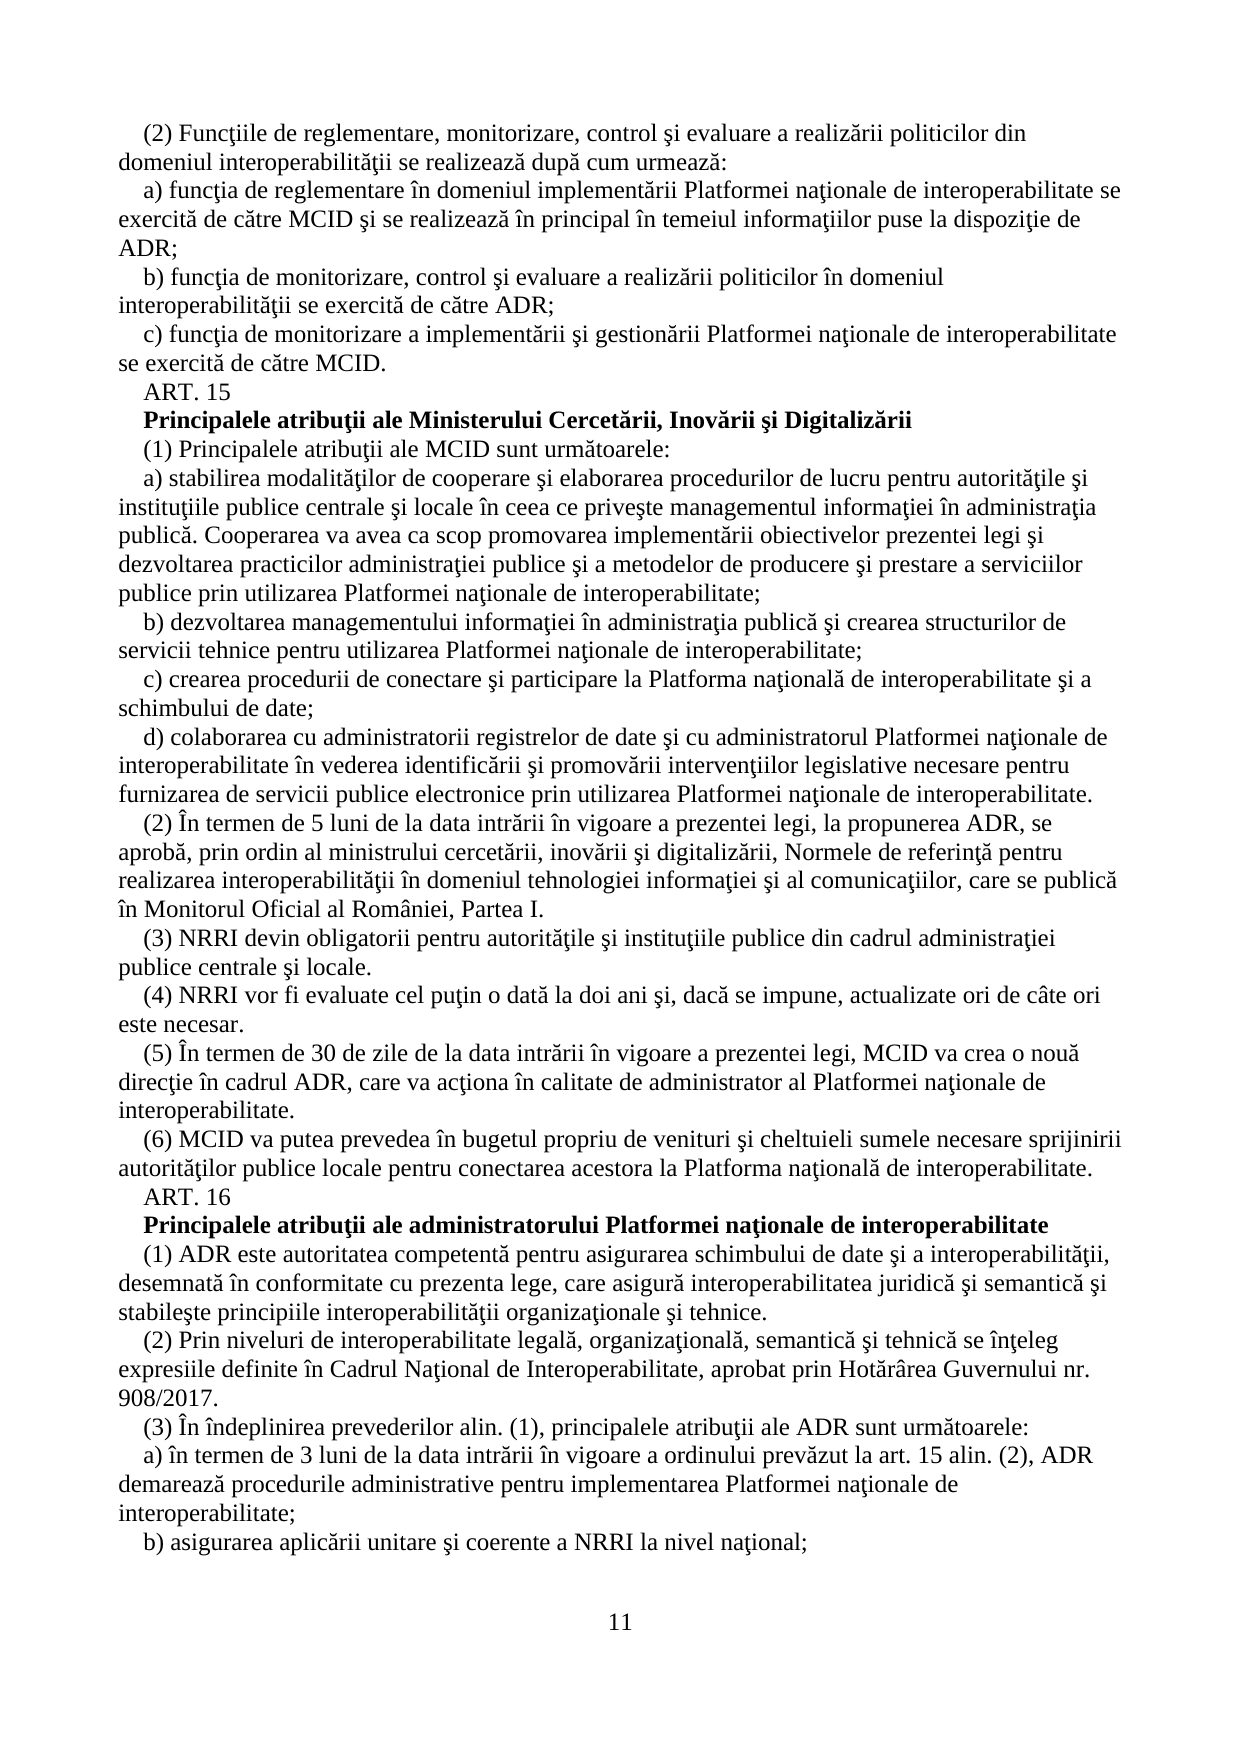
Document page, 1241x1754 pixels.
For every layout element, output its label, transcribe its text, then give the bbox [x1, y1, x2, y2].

text (2) În termen de 5 luni de la data intrării în vigoare a prezentei legi, la propunerea ADR, se aprobă, prin ordin al ministrului cercetării, inovării şi digitalizării, Normele de referinţă pentru realizarea interoperabilităţii în domeniul tehnologiei informaţiei şi al comunicaţiilor, care se publică în Monitorul Oficial al României, Partea I. [118, 808, 1122, 923]
text Principalele atribuţii ale administratorului Platformei naţionale de interoperabilitate [118, 1211, 1122, 1239]
text b) asigurarea aplicării unitare şi coerente a NRRI la nivel naţional; [118, 1527, 1122, 1556]
text (3) În îndeplinirea prevederilor alin. (1), principalele atribuţii ale ADR sunt următoarele: [118, 1412, 1122, 1441]
text (3) NRRI devin obligatorii pentru autorităţile şi instituţiile publice din cadrul administraţiei publice centrale şi locale. [118, 923, 1122, 981]
text c) crearea procedurii de conectare şi participare la Platforma naţională de interoperabilitate şi a schimbului de date; [118, 664, 1122, 722]
text c) funcţia de monitorizare a implementării şi gestionării Platformei naţionale de interoperabilitate se exercită de către MCID. [118, 319, 1122, 377]
text b) funcţia de monitorizare, control şi evaluare a realizării politicilor în domeniul interoperabilităţii se exercită de către ADR; [118, 262, 1122, 319]
text a) funcţia de reglementare în domeniul implementării Platformei naţionale de interoperabilitate se exercită de către MCID şi se realizează în principal în temeiul informaţiilor puse la dispoziţie de ADR; [118, 176, 1122, 262]
text (1) Principalele atribuţii ale MCID sunt următoarele: [118, 434, 1122, 463]
text d) colaborarea cu administratorii registrelor de date şi cu administratorul Platformei naţionale de interoperabilitate în vederea identificării şi promovării intervenţiilor legislative necesare pentru furnizarea de servicii publice electronice prin utilizarea Platformei naţionale de interoperabilitate. [118, 722, 1122, 808]
text (1) ADR este autoritatea competentă pentru asigurarea schimbului de date şi a interoperabilităţii, desemnată în conformitate cu prezenta lege, care asigură interoperabilitatea juridică şi semantică şi stabileşte principiile interoperabilităţii organizaţionale şi tehnice. [118, 1239, 1122, 1326]
text a) stabilirea modalităţilor de cooperare şi elaborarea procedurilor de lucru pentru autorităţile şi instituţiile publice centrale şi locale în ceea ce priveşte managementul informaţiei în administraţia publică. Cooperarea va avea ca scop promovarea implementării obiectivelor prezentei legi şi dezvoltarea practicilor administraţiei publice şi a metodelor de producere şi prestare a serviciilor publice prin utilizarea Platformei naţionale de interoperabilitate; [118, 463, 1122, 607]
text a) în termen de 3 luni de la data intrării în vigoare a ordinului prevăzut la art. 15 alin. (2), ADR demarează procedurile administrative pentru implementarea Platformei naţionale de interoperabilitate; [118, 1441, 1122, 1527]
text (2) Prin niveluri de interoperabilitate legală, organizaţională, semantică şi tehnică se înţeleg expresiile definite în Cadrul Naţional de Interoperabilitate, aprobat prin Hotărârea Guvernului nr. 908/2017. [118, 1326, 1122, 1412]
text Principalele atribuţii ale Ministerului Cercetării, Inovării şi Digitalizării [118, 406, 1122, 434]
text (2) Funcţiile de reglementare, monitorizare, control şi evaluare a realizării politicilor din domeniul interoperabilităţii se realizează după cum urmează: [118, 118, 1122, 176]
text ART. 15 [118, 377, 1122, 406]
text (4) NRRI vor fi evaluate cel puţin o dată la doi ani şi, dacă se impune, actualizate ori de câte ori este necesar. [118, 981, 1122, 1038]
text ART. 16 [118, 1182, 1122, 1211]
text (6) MCID va putea prevedea în bugetul propriu de venituri şi cheltuieli sumele necesare sprijinirii autorităţilor publice locale pentru conectarea acestora la Platforma naţională de interoperabilitate. [118, 1124, 1122, 1182]
text (5) În termen de 30 de zile de la data intrării în vigoare a prezentei legi, MCID va crea o nouă direcţie în cadrul ADR, care va acţiona în calitate de administrator al Platformei naţionale de interoperabilitate. [118, 1038, 1122, 1124]
text b) dezvoltarea managementului informaţiei în administraţia publică şi crearea structurilor de servicii tehnice pentru utilizarea Platformei naţionale de interoperabilitate; [118, 607, 1122, 664]
